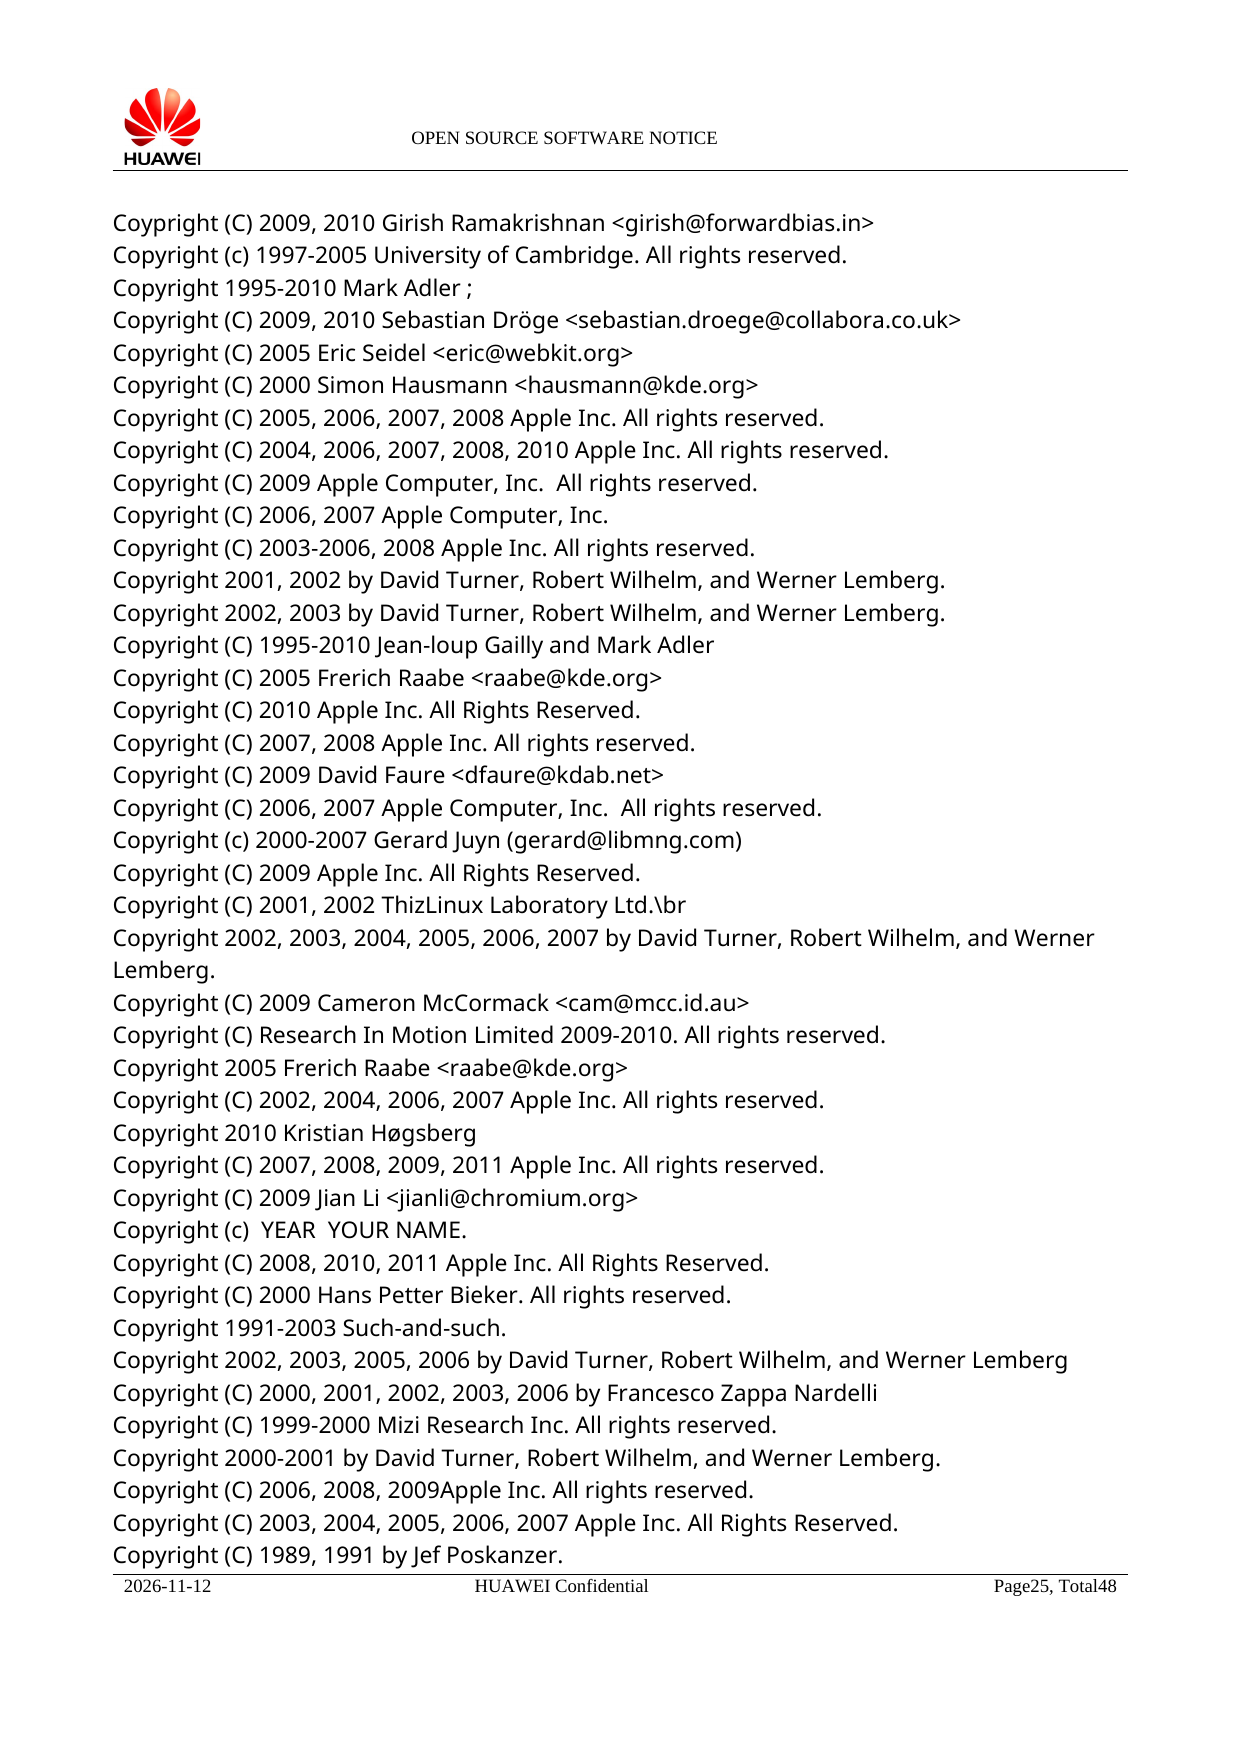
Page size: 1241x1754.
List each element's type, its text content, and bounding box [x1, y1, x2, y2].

picture [124, 88, 201, 165]
